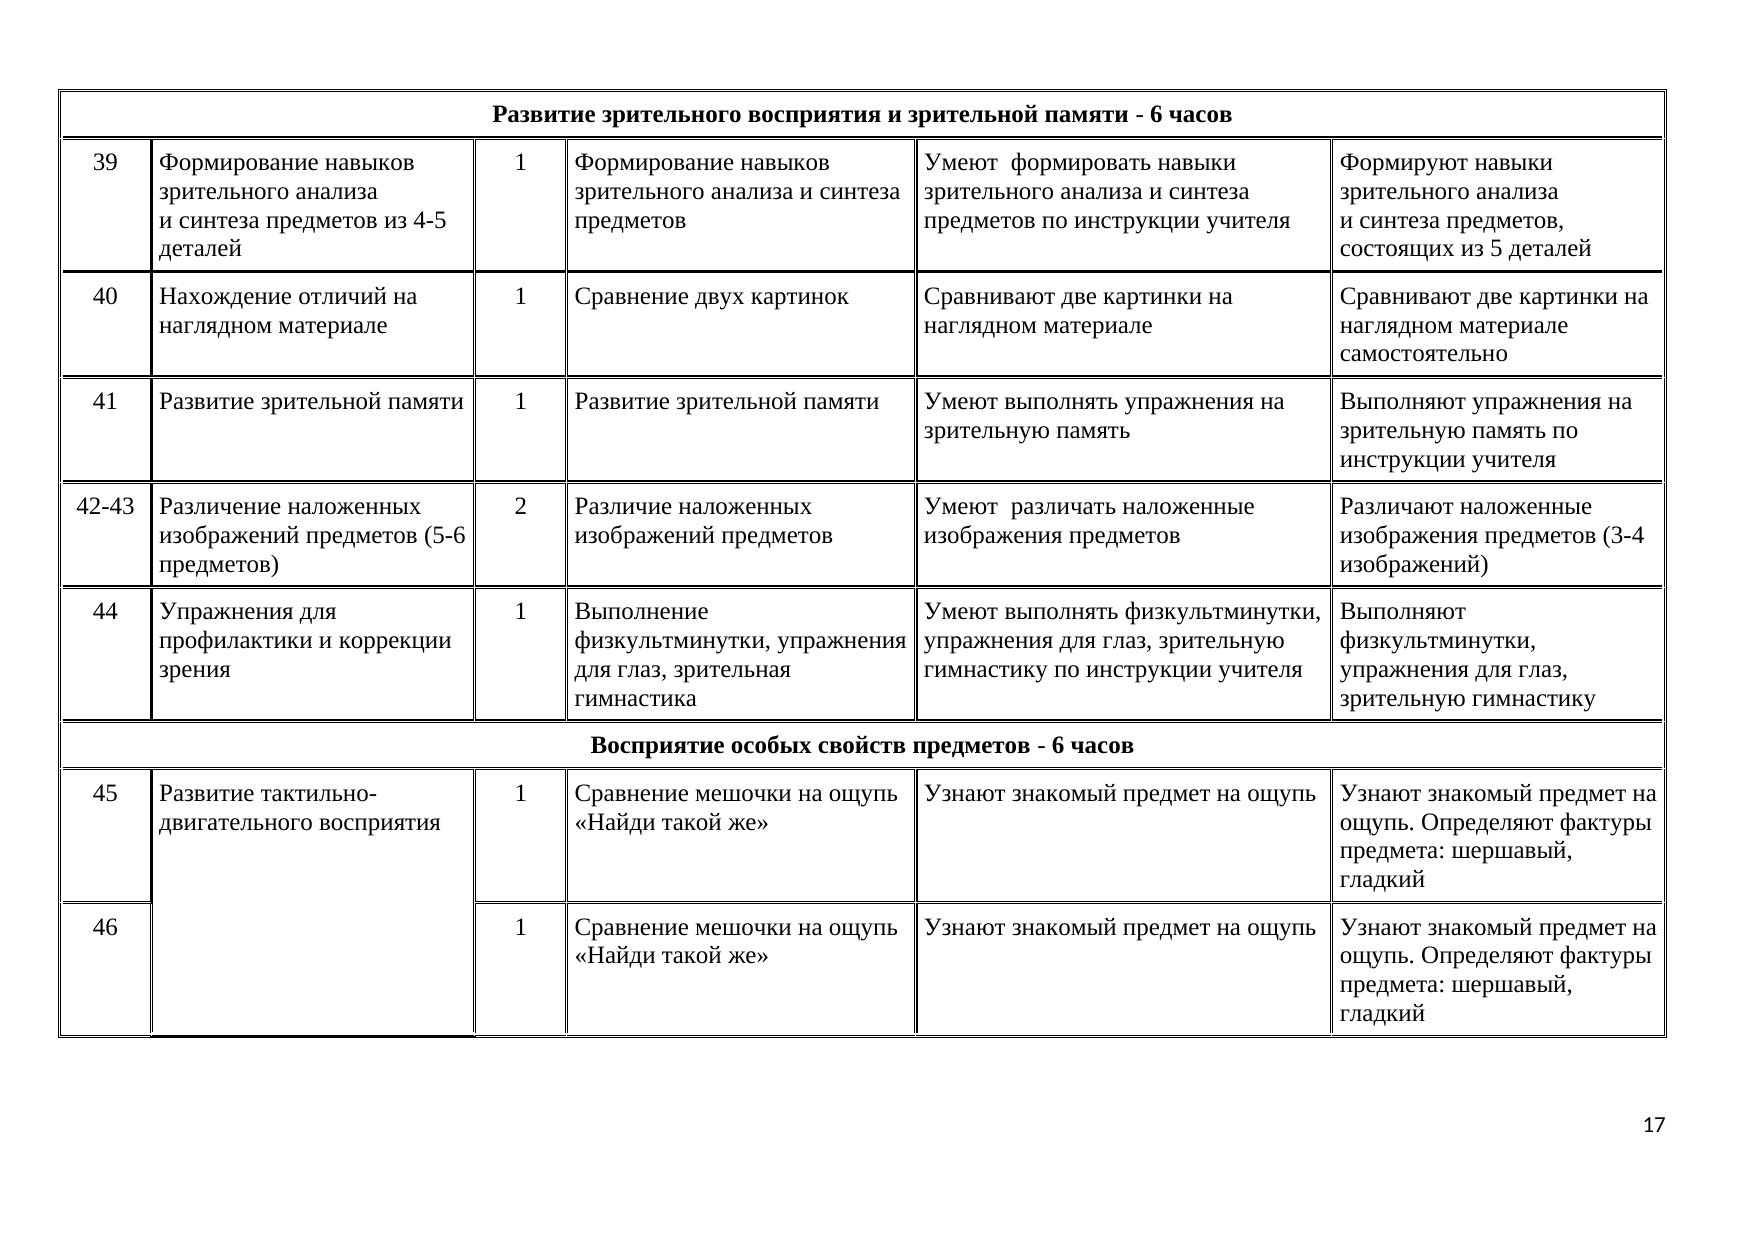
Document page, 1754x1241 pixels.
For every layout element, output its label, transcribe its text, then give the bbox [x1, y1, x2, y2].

table_cell Нахождение отличий на наглядном материале [153, 273, 473, 375]
table_cell Выполняют упражнения на зрительную память по инструкции учителя [1333, 375, 1664, 480]
table_cell Узнают знакомый предмет на ощупь [916, 904, 1332, 1034]
table_cell Выполняют физкультминутки, упражнения для глаз, зрительную гимнастику [1333, 585, 1664, 719]
table_cell Умеют выполнять физкультминутки, упражнения для глаз, зрительную гимнастику по инструкции учителя [918, 589, 1330, 719]
table_cell Узнают знакомый предмет на ощупь. Определяют фактуры предмета: шершавый, гладкий [1332, 901, 1665, 1034]
table_cell Сравнивают две картинки на наглядном материале [918, 273, 1330, 375]
table_cell Различие наложенных изображений предметов [568, 484, 914, 585]
table_cell Различение наложенных изображений предметов (5-6 предметов) [153, 484, 473, 585]
table_cell 45 [59, 767, 151, 901]
table_cell 1 [476, 589, 565, 719]
table_cell Формируют навыки зрительного анализа и синтеза предметов, состоящих из 5 деталей [1333, 136, 1664, 270]
table_cell Упражнения для профилактики и коррекции зрения [153, 589, 473, 719]
table_cell Сравнение двух картинок [568, 273, 914, 375]
table_cell 40 [61, 270, 150, 375]
table_cell Формирование навыков зрительного анализа и синтеза предметов [568, 140, 914, 270]
table_cell Развитие зрительной памяти [568, 379, 914, 480]
table_cell Умеют различать наложенные изображения предметов [918, 484, 1330, 585]
table_cell 1 [476, 379, 565, 480]
table_cell Умеют выполнять упражнения на зрительную память [918, 379, 1330, 480]
table_cell Узнают знакомый предмет на ощупь [918, 770, 1330, 901]
table_cell 1 [476, 770, 565, 901]
table_cell Сравнение мешочки на ощупь «Найди такой же» [568, 770, 914, 901]
table_cell Сравнение мешочки на ощупь «Найди такой же» [567, 901, 916, 1034]
table_cell 1 [475, 904, 567, 1034]
table_cell 1 [476, 273, 565, 375]
table_header Развитие зрительного восприятия и зрительной памяти - 6 часов [61, 92, 1664, 136]
table_cell Различают наложенные изображения предметов (3-4 изображений) [1333, 480, 1664, 585]
table_cell Выполнение физкультминутки, упражнения для глаз, зрительная гимнастика [568, 589, 914, 719]
table_cell Восприятие особых свойств предметов - 6 часов [61, 719, 1664, 767]
table_cell 1 [476, 140, 565, 270]
table_cell Развитие тактильно-двигательного восприятия [151, 770, 475, 1034]
table_cell 39 [61, 136, 150, 270]
table_cell Сравнивают две картинки на наглядном материале самостоятельно [1333, 270, 1664, 375]
table_cell 41 [61, 375, 150, 480]
table_cell 46 [59, 901, 151, 1034]
table_cell Узнают знакомый предмет на ощупь. Определяют фактуры предмета: шершавый, гладкий [1332, 767, 1665, 901]
table_cell 2 [476, 484, 565, 585]
table_cell 44 [61, 585, 150, 719]
table_cell 42-43 [61, 480, 150, 585]
table_cell Развитие зрительной памяти [153, 379, 473, 480]
table_cell Формирование навыков зрительного анализа и синтеза предметов из 4-5 деталей [153, 140, 473, 270]
table_cell Умеют формировать навыки зрительного анализа и синтеза предметов по инструкции учителя [918, 140, 1330, 270]
